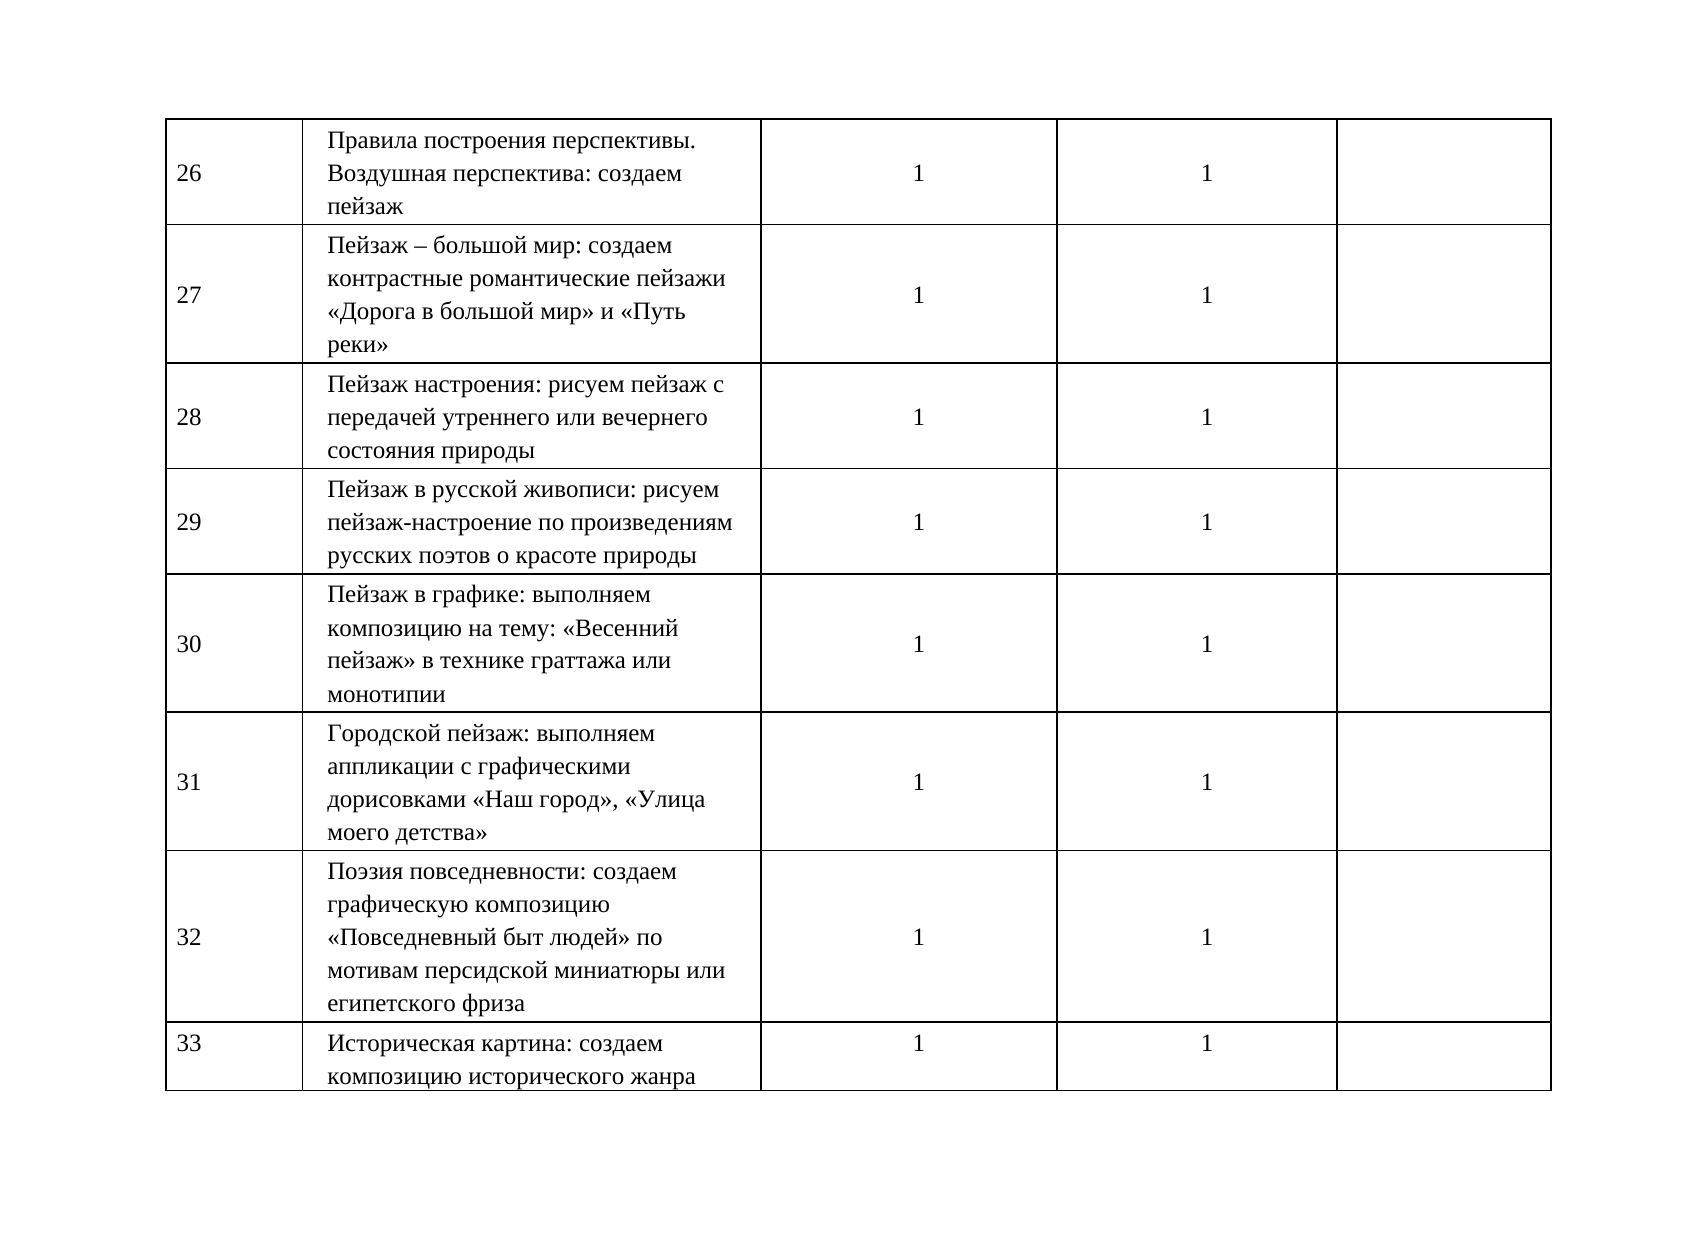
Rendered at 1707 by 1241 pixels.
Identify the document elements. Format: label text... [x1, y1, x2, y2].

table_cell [303, 1023, 760, 1090]
table_cell Правила построения перспективы. Воздушная перспектива: создаем пейзаж [303, 120, 760, 223]
table_cell 1 [1058, 469, 1336, 573]
table_cell 1 [1058, 1023, 1336, 1090]
table_cell 1 [1058, 364, 1336, 467]
table_cell Городской пейзаж: выполняем аппликации с графическими дорисовками «Наш город», «Улица моего детства» [303, 713, 760, 850]
table_cell [1338, 575, 1550, 711]
table_cell [1338, 1023, 1550, 1090]
table_cell 32 [167, 851, 302, 1021]
table_cell 1 [1058, 575, 1336, 711]
table_cell 1 [762, 469, 1056, 573]
table_cell [1338, 713, 1550, 850]
table_cell Пейзаж настроения: рисуем пейзаж с передачей утреннего или вечернего состояния природы [303, 364, 760, 467]
table_cell 1 [1058, 120, 1336, 223]
table_cell [1338, 120, 1550, 223]
table_cell 1 [762, 364, 1056, 467]
table_cell 28 [167, 364, 302, 467]
table_cell [1338, 225, 1550, 362]
table_cell Пейзаж – большой мир: создаем контрастные романтические пейзажи «Дорога в большой мир» и «Путь реки» [303, 225, 760, 362]
table_cell 1 [1058, 851, 1336, 1021]
table_cell 29 [167, 469, 302, 573]
table_cell Пейзаж в русской живописи: рисуем пейзаж-настроение по произведениям русских поэтов о красоте природы [303, 469, 760, 573]
table_cell 1 [762, 225, 1056, 362]
table_cell [1338, 364, 1550, 467]
table_cell 26 [167, 120, 302, 223]
table_cell Поэзия повседневности: создаем графическую композицию «Повседневный быт людей» по мотивам персидской миниатюры или египетского фриза [303, 851, 760, 1021]
table_cell 1 [762, 713, 1056, 850]
table_cell Пейзаж в графике: выполняем композицию на тему: «Весенний пейзаж» в технике граттажа или монотипии [303, 575, 760, 711]
table_cell 1 [1058, 225, 1336, 362]
table_cell 1 [762, 1023, 1056, 1090]
table_cell 1 [762, 120, 1056, 223]
table_cell [1338, 469, 1550, 573]
table_cell 31 [167, 713, 302, 850]
table_cell 1 [762, 851, 1056, 1021]
table_cell 33 [167, 1023, 302, 1090]
table_cell [1338, 851, 1550, 1021]
table_cell 1 [1058, 713, 1336, 850]
table_cell 30 [167, 575, 302, 711]
table_cell 1 [762, 575, 1056, 711]
table_cell 27 [167, 225, 302, 362]
